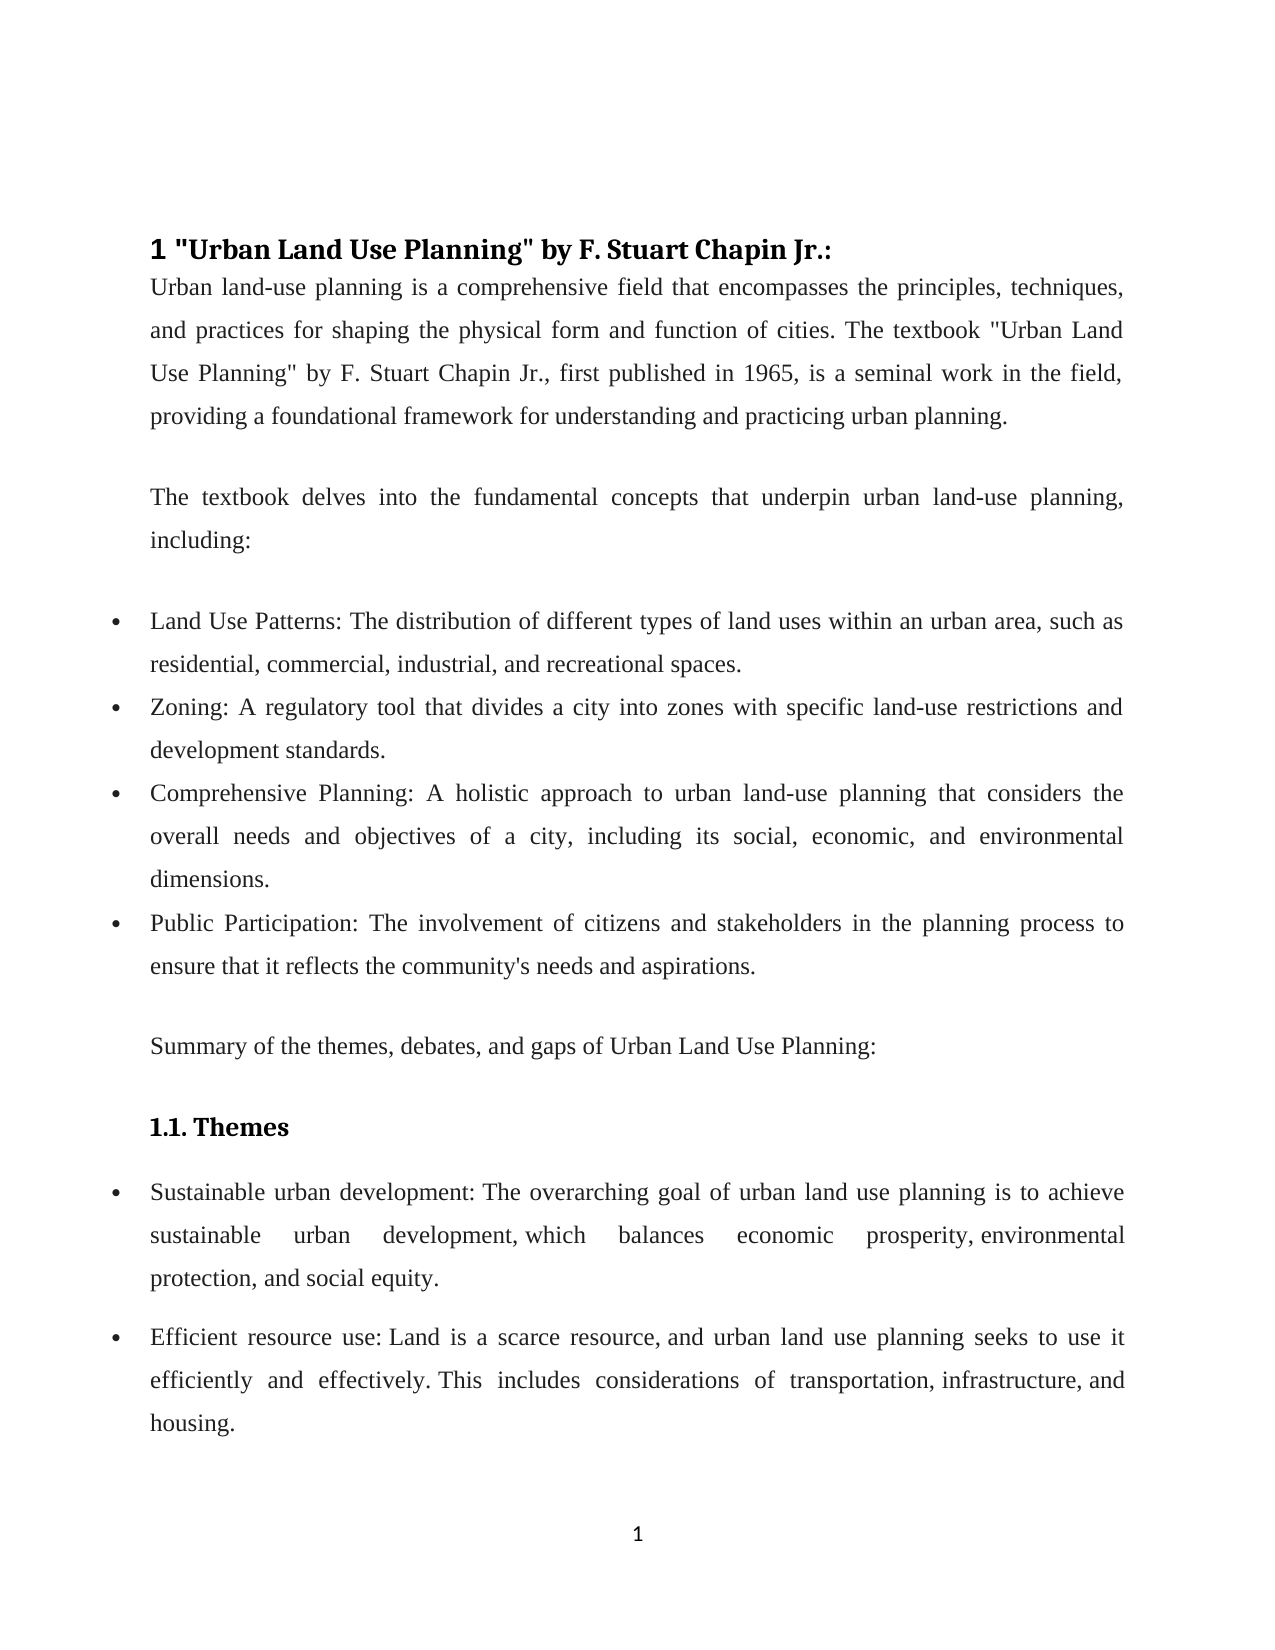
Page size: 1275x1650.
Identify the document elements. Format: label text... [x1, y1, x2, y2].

text The textbook delves into the fundamental concepts that underpin urban land-use planning, including: [150, 482, 1125, 554]
list Sustainable urban development: The overarching goal of urban land use planning is to achieve sustainable urban development, which balances economic prosperity, environmental protection, and social equity. [112, 1177, 1125, 1292]
list Land Use Patterns: The distribution of different types of land uses within an urban area, such as residential, commercial, industrial, and recreational spaces. [112, 606, 1125, 678]
list Zoning: A regulatory tool that divides a city into zones with specific land-use restrictions and development standards. [112, 692, 1125, 764]
list Public Participation: The involvement of citizens and stakeholders in the planning process to ensure that it reflects the community's needs and aspirations. [112, 908, 1125, 979]
list Comprehensive Planning: A holistic approach to urban land-use planning that considers the overall needs and objectives of a city, including its social, economic, and environmental dimensions. [112, 778, 1125, 893]
subtitle 1.1. Themes [150, 1112, 1125, 1143]
list Efficient resource use: Land is a scarce resource, and urban land use planning seeks to use it efficiently and effectively. This includes considerations of transportation, infrastructure, and housing. [112, 1322, 1125, 1437]
text Urban land-use planning is a comprehensive field that encompasses the principles, techniques, and practices for shaping the physical form and function of cities. The textbook "Urban Land Use Planning" by F. Stuart Chapin Jr., first published in 1965, is a seminal work in the field, providing a foundational framework for understanding and practicing urban planning. [150, 272, 1125, 430]
subtitle 1 "Urban Land Use Planning" by F. Stuart Chapin Jr.: [150, 232, 1125, 267]
text Summary of the themes, debates, and gaps of Urban Land Use Planning: [150, 1031, 1125, 1060]
